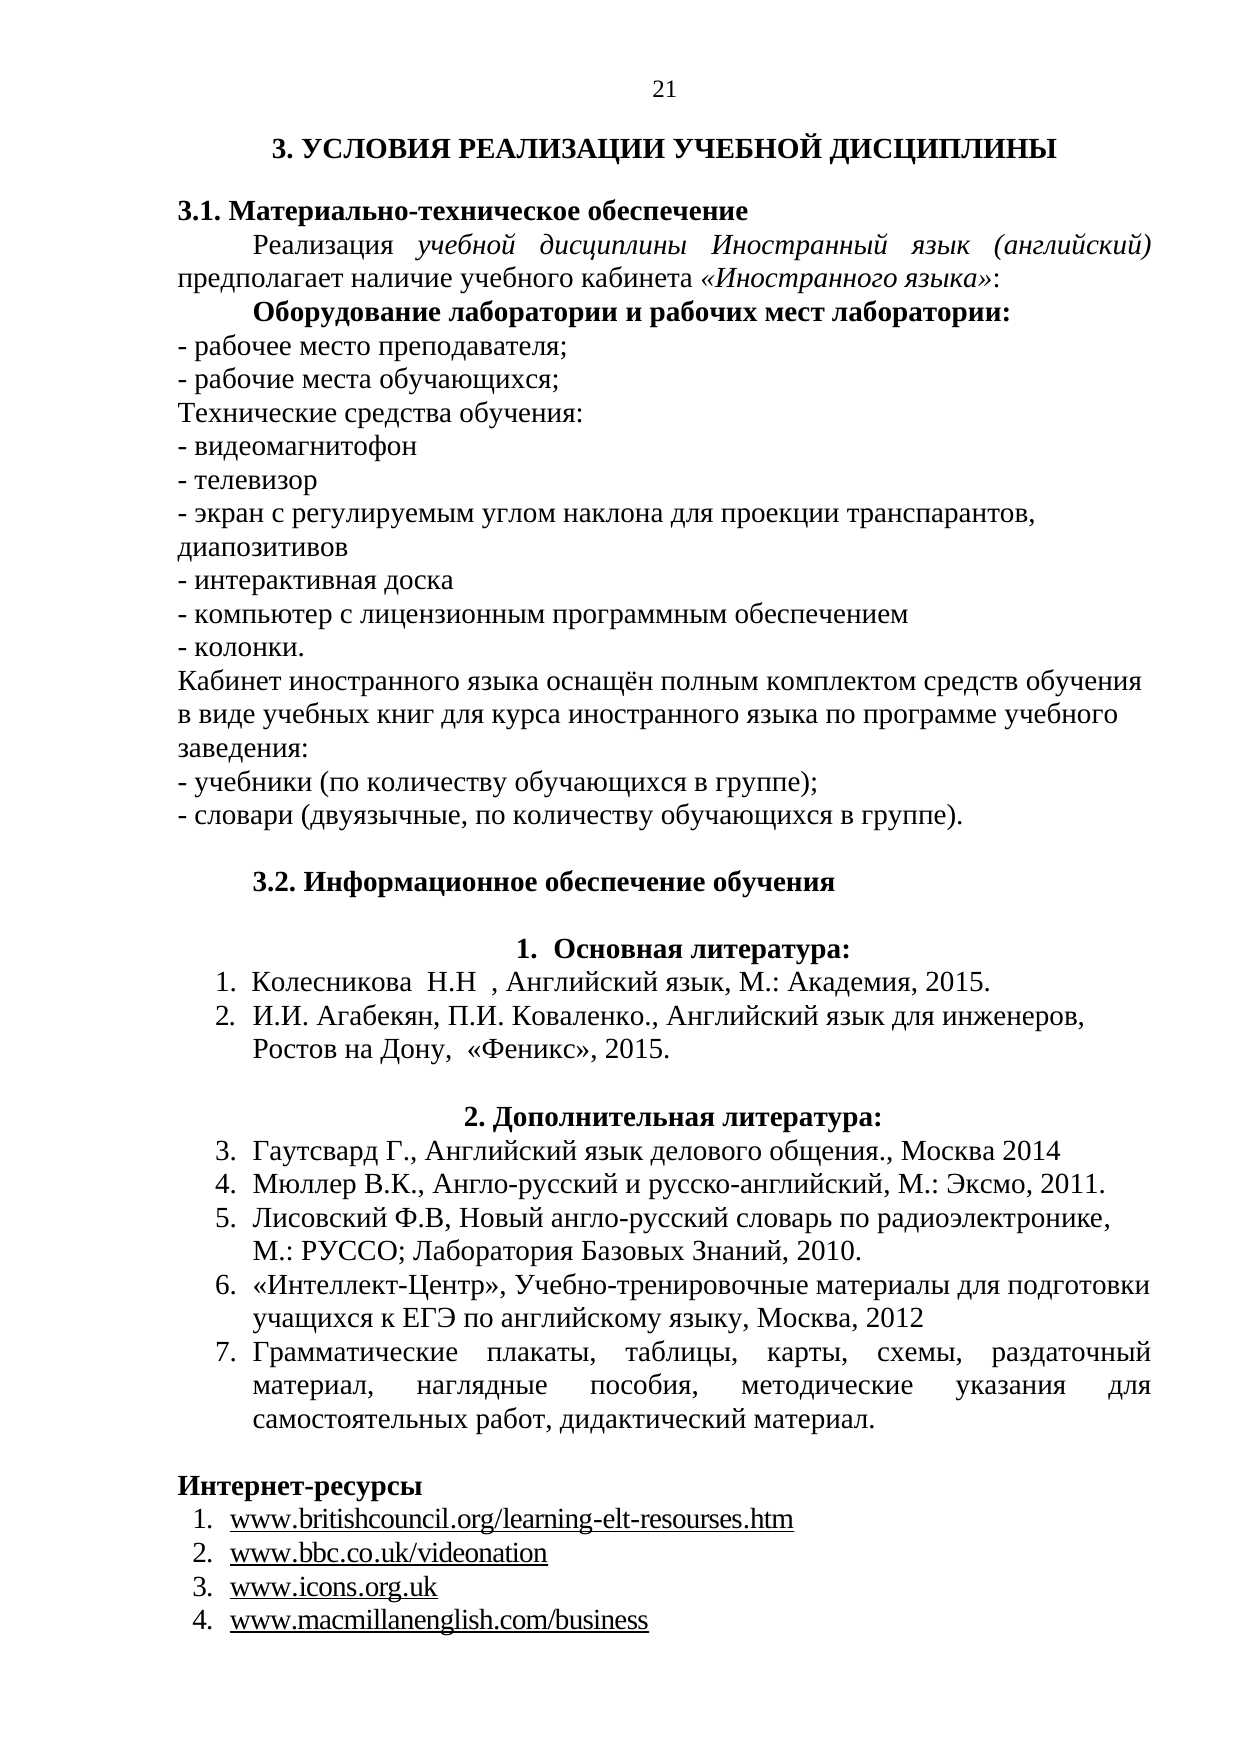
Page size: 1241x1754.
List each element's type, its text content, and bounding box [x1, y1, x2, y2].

text Реализация учебной дисциплины Иностранный язык (английский) предполагает наличие учебного кабинета «Иностранного языка»: [177, 227, 1152, 294]
text - рабочее место преподавателя; [177, 328, 1152, 361]
list www.britishcouncil.org/learning-elt-resourses.htm [192, 1502, 1152, 1535]
text - интерактивная доска [177, 562, 1152, 596]
text - телевизор [177, 462, 1152, 495]
list 1. Колесникова Н.Н , Английский язык, М.: Академия, 2015. [215, 965, 1152, 998]
list Лисовский Ф.В, Новый англо-русский словарь по радиоэлектронике, М.: РУССО; Лаборатория Базовых Знаний, 2010. [215, 1200, 1152, 1267]
list Мюллер В.К., Англо-русский и русско-английский, М.: Эксмо, 2011. [215, 1166, 1152, 1200]
list www.bbc.co.uk/videonation [192, 1535, 1152, 1569]
list «Интеллект-Центр», Учебно-тренировочные материалы для подготовки учащихся к ЕГЭ по английскому языку, Москва, 2012 [215, 1267, 1152, 1334]
list Основная литература: [215, 931, 1152, 965]
list Гаутсвард Г., Английский язык делового общения., Москва 2014 [215, 1133, 1152, 1166]
text - рабочие места обучающихся; [177, 361, 1152, 395]
text - учебники (по количеству обучающихся в группе); [177, 764, 1152, 797]
text - экран с регулируемым углом наклона для проекции транспарантов, диапозитивов [177, 495, 1152, 562]
text - колонки. [177, 629, 1152, 663]
list www.icons.org.uk [192, 1569, 1152, 1602]
subtitle 3. условия реализации учебной дисциплины [177, 131, 1152, 165]
text Технические средства обучения: [177, 395, 1152, 428]
text Интернет-ресурсы [177, 1468, 1152, 1502]
text - компьютер с лицензионным программным обеспечением [177, 596, 1152, 629]
text - словари (двуязычные, по количеству обучающихся в группе). [177, 797, 1152, 831]
text Оборудование лаборатории и рабочих мест лаборатории: [177, 294, 1152, 328]
text Кабинет иностранного языка оснащён полным комплектом средств обучения в виде учебных книг для курса иностранного языка по программе учебного заведения: [177, 663, 1152, 764]
list www.macmillanenglish.com/business [192, 1602, 1152, 1636]
text 2. Дополнительная литература: [252, 1099, 1152, 1133]
text 3.2. Информационное обеспечение обучения [252, 864, 1152, 898]
list И.И. Агабекян, П.И. Коваленко., Английский язык для инженеров, Ростов на Дону, «Феникс», 2015. [215, 998, 1152, 1066]
list Грамматические плакаты, таблицы, карты, схемы, раздаточный материал, наглядные пособия, методические указания для самостоятельных работ, дидактический материал. [215, 1334, 1152, 1434]
text - видеомагнитофон [177, 428, 1152, 462]
subtitle 3.1. Материально-техническое обеспечение [177, 193, 1152, 227]
